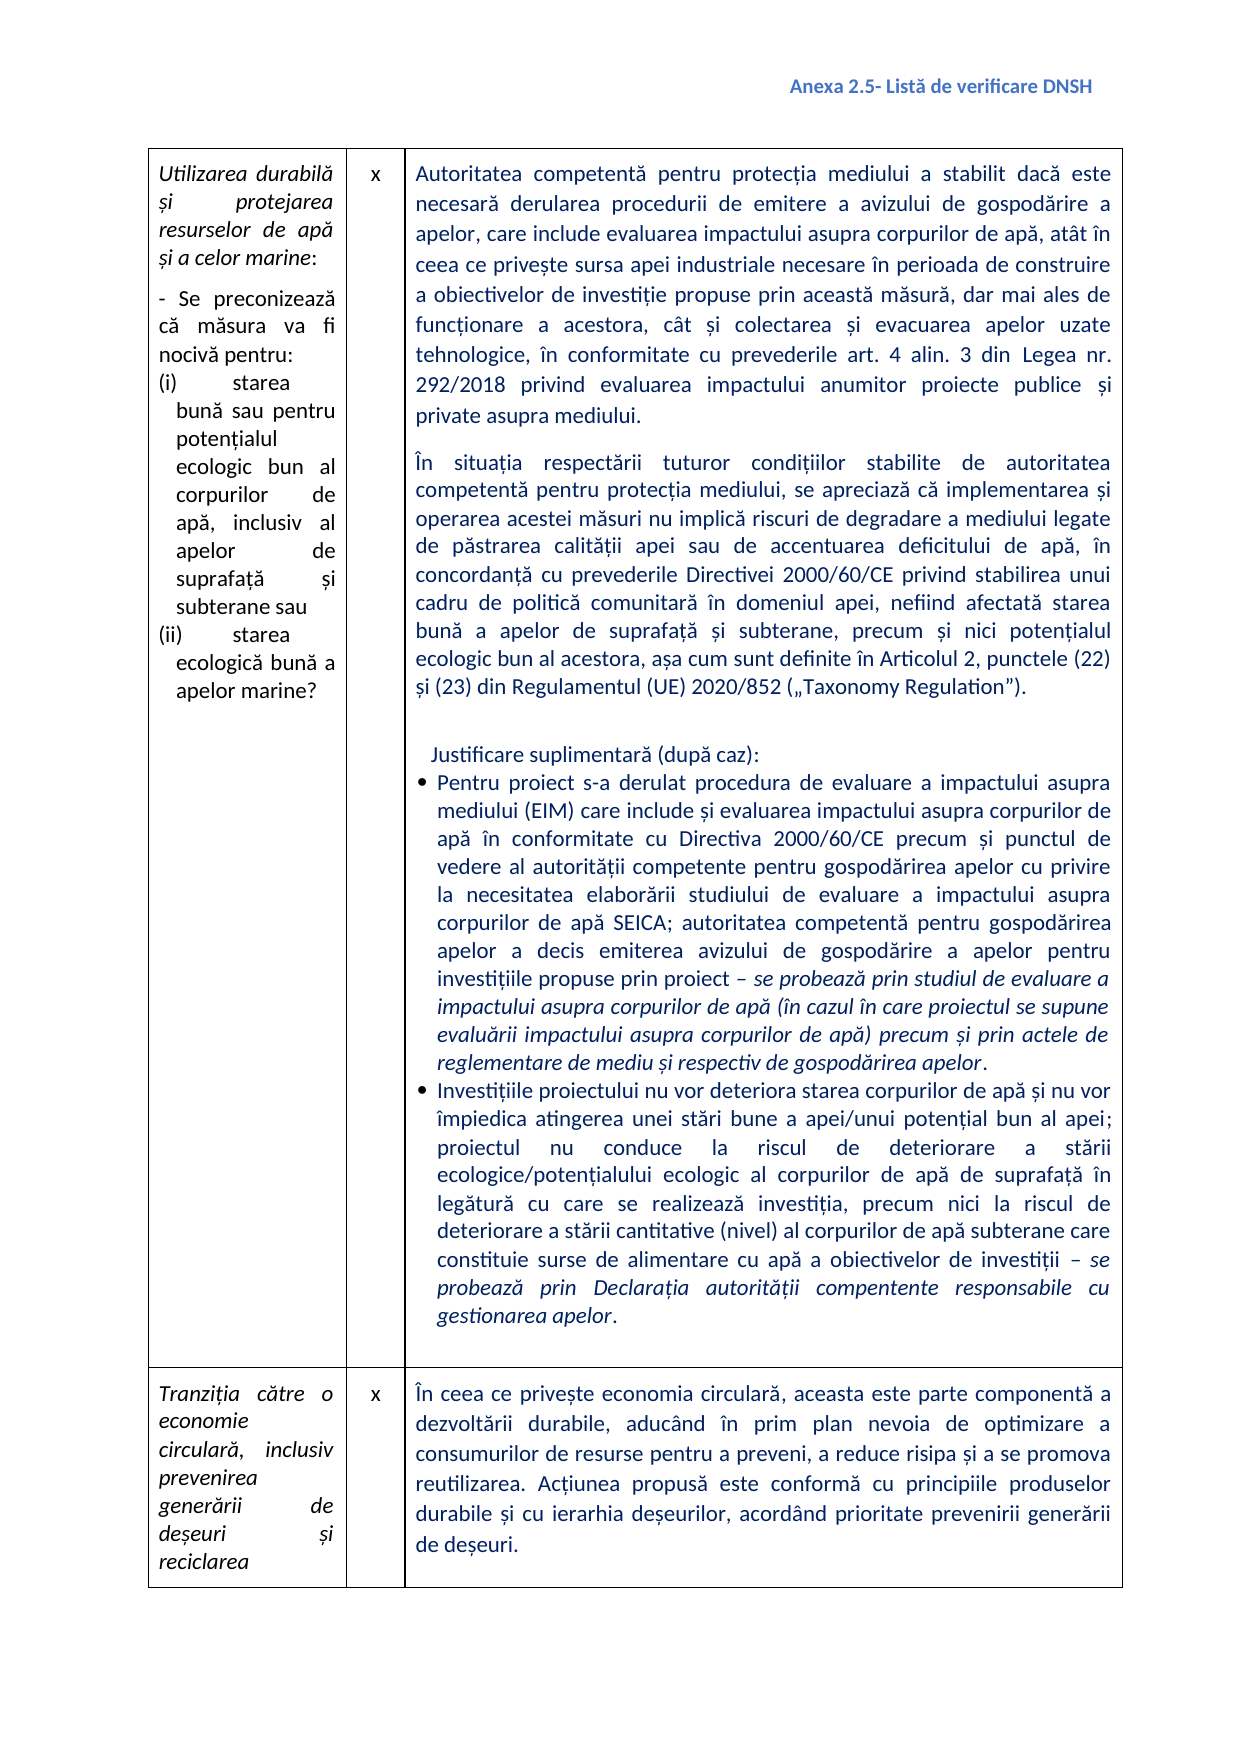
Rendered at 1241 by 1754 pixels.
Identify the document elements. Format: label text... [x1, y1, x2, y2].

table_cell x [347, 149, 404, 1367]
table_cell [406, 1368, 1122, 1587]
table_cell Utilizarea durabilă și protejarea resurselor de apă și a celor marine: - Se preconizează că măsura va fi nocivă pentru: starea bună sau pentru potențialul ecologic bun al corpurilor de apă, inclusiv al apelor de suprafață și subterane sau starea ecologică bună a apelor marine? [149, 149, 346, 1367]
table_cell Autoritatea competentă pentru protecția mediului a stabilit dacă este necesară derularea procedurii de emitere a avizului de gospodărire a apelor, care include evaluarea impactului asupra corpurilor de apă, atât în ceea ce privește sursa apei industriale necesare în perioada de construire a obiectivelor de investiție propuse prin această măsură, dar mai ales de funcționare a acestora, cât și colectarea și evacuarea apelor uzate tehnologice, în conformitate cu prevederile art. 4 alin. 3 din Legea nr. 292/2018 privind evaluarea impactului anumitor proiecte publice şi private asupra mediului. În situația respectării tuturor condițiilor stabilite de autoritatea competentă pentru protecția mediului, se apreciază că implementarea și operarea acestei măsuri nu implică riscuri de degradare a mediului legate de păstrarea calității apei sau de accentuarea deficitului de apă, în concordanță cu prevederile Directivei 2000/60/CE privind stabilirea unui cadru de politică comunitară în domeniul apei, nefiind afectată starea bună a apelor de suprafață şi subterane, precum şi nici potențialul ecologic bun al acestora, așa cum sunt definite în Articolul 2, punctele (22) şi (23) din Regulamentul (UE) 2020/852 („Taxonomy Regulation”). Justificare suplimentară (după caz): Pentru proiect s-a derulat procedura de evaluare a impactului asupra mediului (EIM) care include și evaluarea impactului asupra corpurilor de apă în conformitate cu Directiva 2000/60/CE precum și punctul de vedere al autorității competente pentru gospodărirea apelor cu privire la necesitatea elaborării studiului de evaluare a impactului asupra corpurilor de apă SEICA; autoritatea competentă pentru gospodărirea apelor a decis emiterea avizului de gospodărire a apelor pentru investițiile propuse prin proiect – se probează prin studiul de evaluare a impactului asupra corpurilor de apă (în cazul în care proiectul se supune evaluării impactului asupra corpurilor de apă) precum și prin actele de reglementare de mediu și respectiv de gospodărirea apelor. Investițiile proiectului nu vor deteriora starea corpurilor de apă și nu vor împiedica atingerea unei stări bune a apei/unui potențial bun al apei; proiectul nu conduce la riscul de deteriorare a stării ecologice/potențialului ecologic al corpurilor de apă de suprafață în legătură cu care se realizează investiția, precum nici la riscul de deteriorare a stării cantitative (nivel) al corpurilor de apă subterane care constituie surse de alimentare cu apă a obiectivelor de investiții – se probează prin Declarația autorității compentente responsabile cu gestionarea apelor. [406, 149, 1122, 1367]
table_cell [149, 1368, 346, 1587]
table_cell x [347, 1368, 404, 1587]
